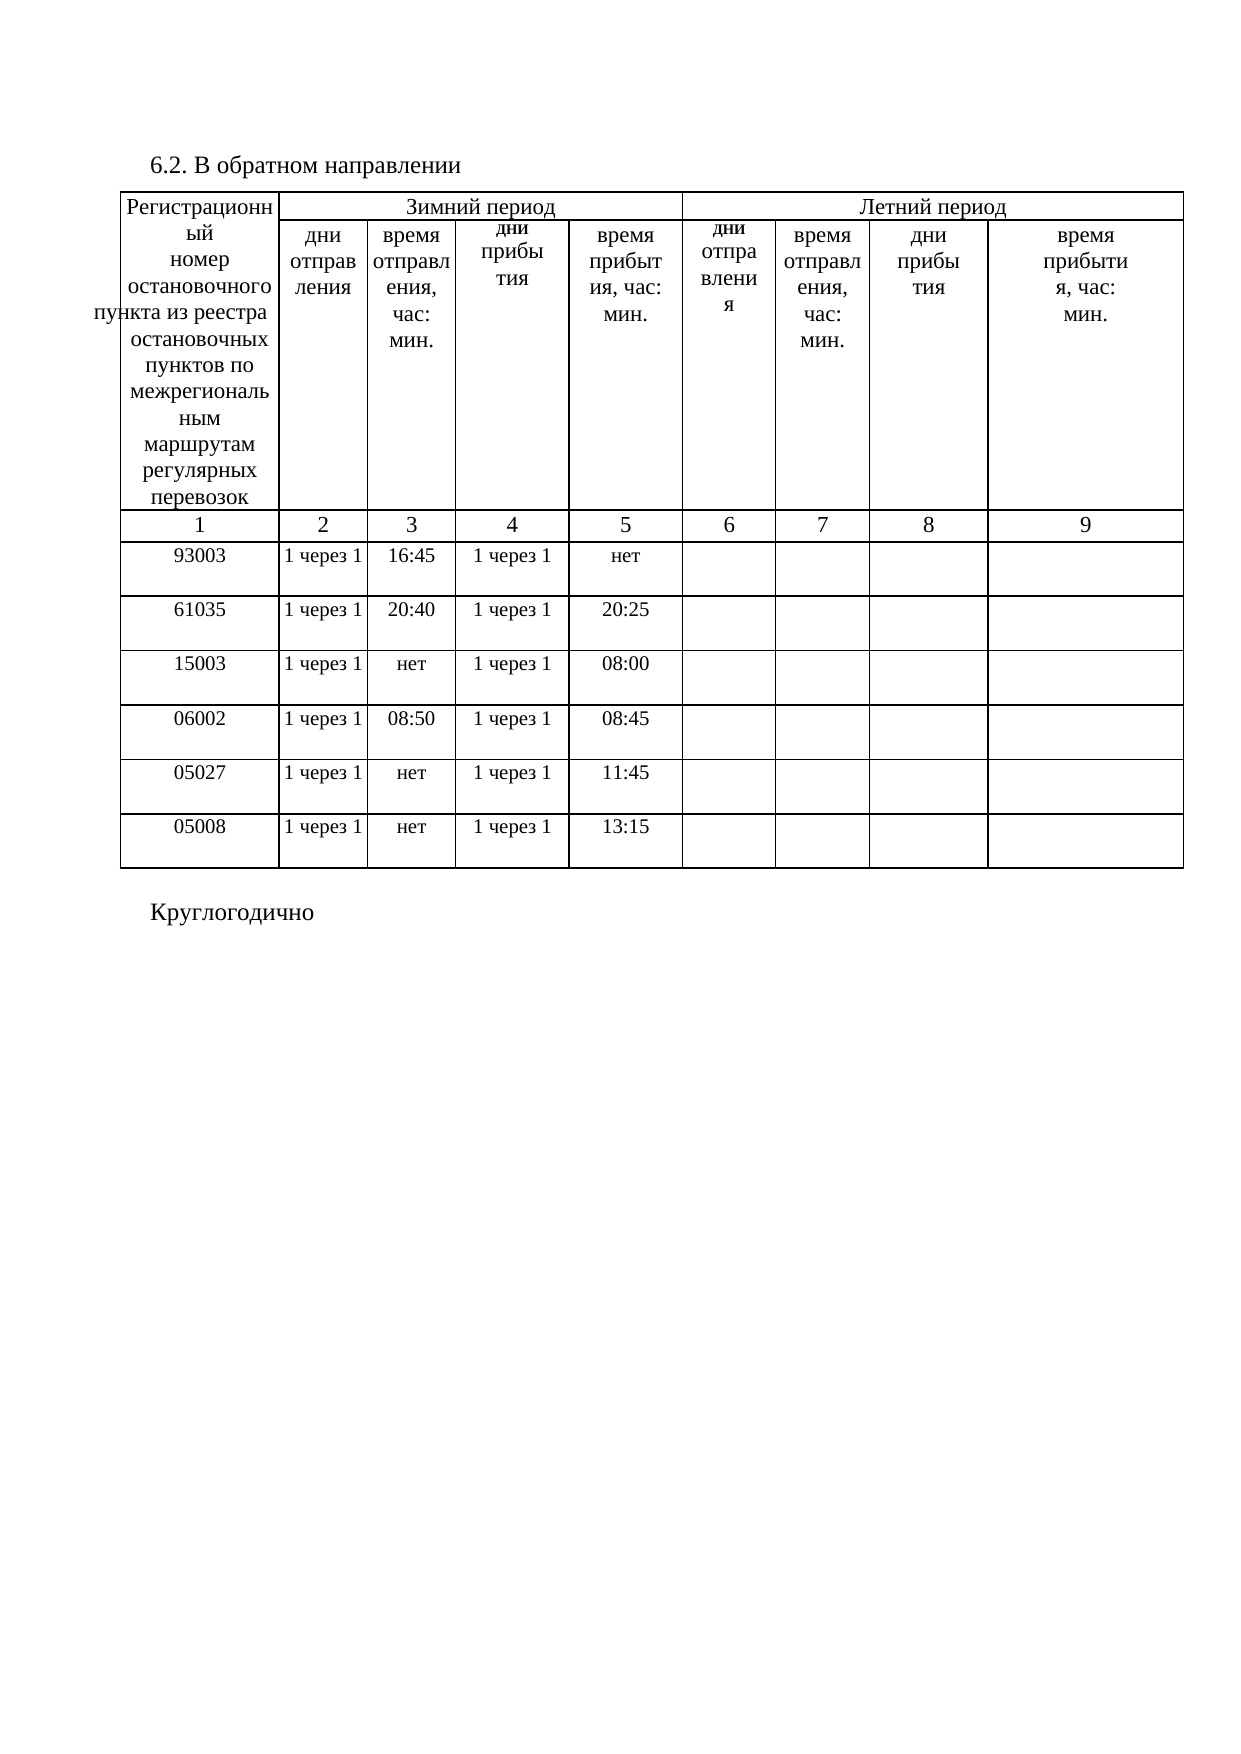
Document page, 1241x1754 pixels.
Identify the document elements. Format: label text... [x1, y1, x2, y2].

table_cell нет [368, 760, 455, 813]
table_cell 13:15 [570, 815, 682, 867]
table_cell [683, 543, 775, 595]
table_cell 16:45 [368, 543, 455, 595]
table_cell время прибыти я, час: мин. [989, 221, 1183, 509]
table_cell 1 через 1 [456, 706, 568, 758]
table_cell 1 через 1 [280, 815, 367, 867]
table_cell 05008 [121, 815, 278, 867]
table_cell 11:45 [570, 760, 682, 813]
table_cell [870, 597, 987, 650]
table_cell 2 [280, 511, 367, 541]
table_cell [870, 706, 987, 758]
table_cell 20:25 [570, 597, 682, 650]
table_cell ДНИ прибы тия [456, 221, 568, 509]
table_cell 1 через 1 [280, 597, 367, 650]
text 6.2. В обратном направлении [150, 150, 1090, 179]
table_cell [870, 815, 987, 867]
table_cell время отправл ения, час: мин. [776, 221, 869, 509]
table_cell 7 [776, 511, 869, 541]
table_cell [683, 597, 775, 650]
table_cell [776, 543, 869, 595]
table_cell 15003 [121, 651, 278, 704]
table_cell 4 [456, 511, 568, 541]
table_cell 8 [870, 511, 987, 541]
table_cell [683, 706, 775, 758]
table_header Регистрационный номер остановочного пункта из реестра остановочных пунктов по межрегиональным маршрутам регулярных перевозок [121, 193, 278, 509]
table_cell [776, 815, 869, 867]
table_cell [989, 651, 1183, 704]
table_cell ДНИ отпра влени я [683, 221, 775, 509]
table_cell 08:00 [570, 651, 682, 704]
table_cell 05027 [121, 760, 278, 813]
table_cell 1 через 1 [456, 815, 568, 867]
table_cell 5 [570, 511, 682, 541]
table_cell 1 через 1 [456, 597, 568, 650]
table_cell [776, 597, 869, 650]
table_cell 61035 [121, 597, 278, 650]
table_cell [989, 760, 1183, 813]
table_cell 3 [368, 511, 455, 541]
table_cell 1 через 1 [456, 651, 568, 704]
table_cell дни отправ ления [280, 221, 367, 509]
table_cell [683, 760, 775, 813]
table_cell 6 [683, 511, 775, 541]
table_cell 1 через 1 [456, 543, 568, 595]
table_cell [989, 597, 1183, 650]
table_cell [870, 543, 987, 595]
table_cell 08:45 [570, 706, 682, 758]
table_cell [989, 543, 1183, 595]
table_cell 1 [121, 511, 278, 541]
table_cell [776, 760, 869, 813]
table_header Зимний период [280, 193, 682, 219]
table_cell дни прибы тия [870, 221, 987, 509]
table_cell 9 [989, 511, 1183, 541]
table_cell 1 через 1 [456, 760, 568, 813]
table_cell 06002 [121, 706, 278, 758]
table_cell [776, 706, 869, 758]
table_cell 1 через 1 [280, 706, 367, 758]
table_cell 1 через 1 [280, 651, 367, 704]
table_cell [870, 760, 987, 813]
table_cell нет [368, 815, 455, 867]
table_cell нет [368, 651, 455, 704]
table_cell 08:50 [368, 706, 455, 758]
table_header Летний период [683, 193, 1183, 219]
table_cell 93003 [121, 543, 278, 595]
table_cell время отправл ения, час: мин. [368, 221, 455, 509]
table_cell время прибыт ия, час: мин. [570, 221, 682, 509]
table_cell [870, 651, 987, 704]
table_cell нет [570, 543, 682, 595]
table_cell 1 через 1 [280, 760, 367, 813]
table_cell [989, 706, 1183, 758]
table_cell [683, 815, 775, 867]
table_cell 1 через 1 [280, 543, 367, 595]
text Круглогодично [150, 897, 1090, 926]
table_cell [683, 651, 775, 704]
table_cell [776, 651, 869, 704]
table_cell [989, 815, 1183, 867]
table_cell 20:40 [368, 597, 455, 650]
